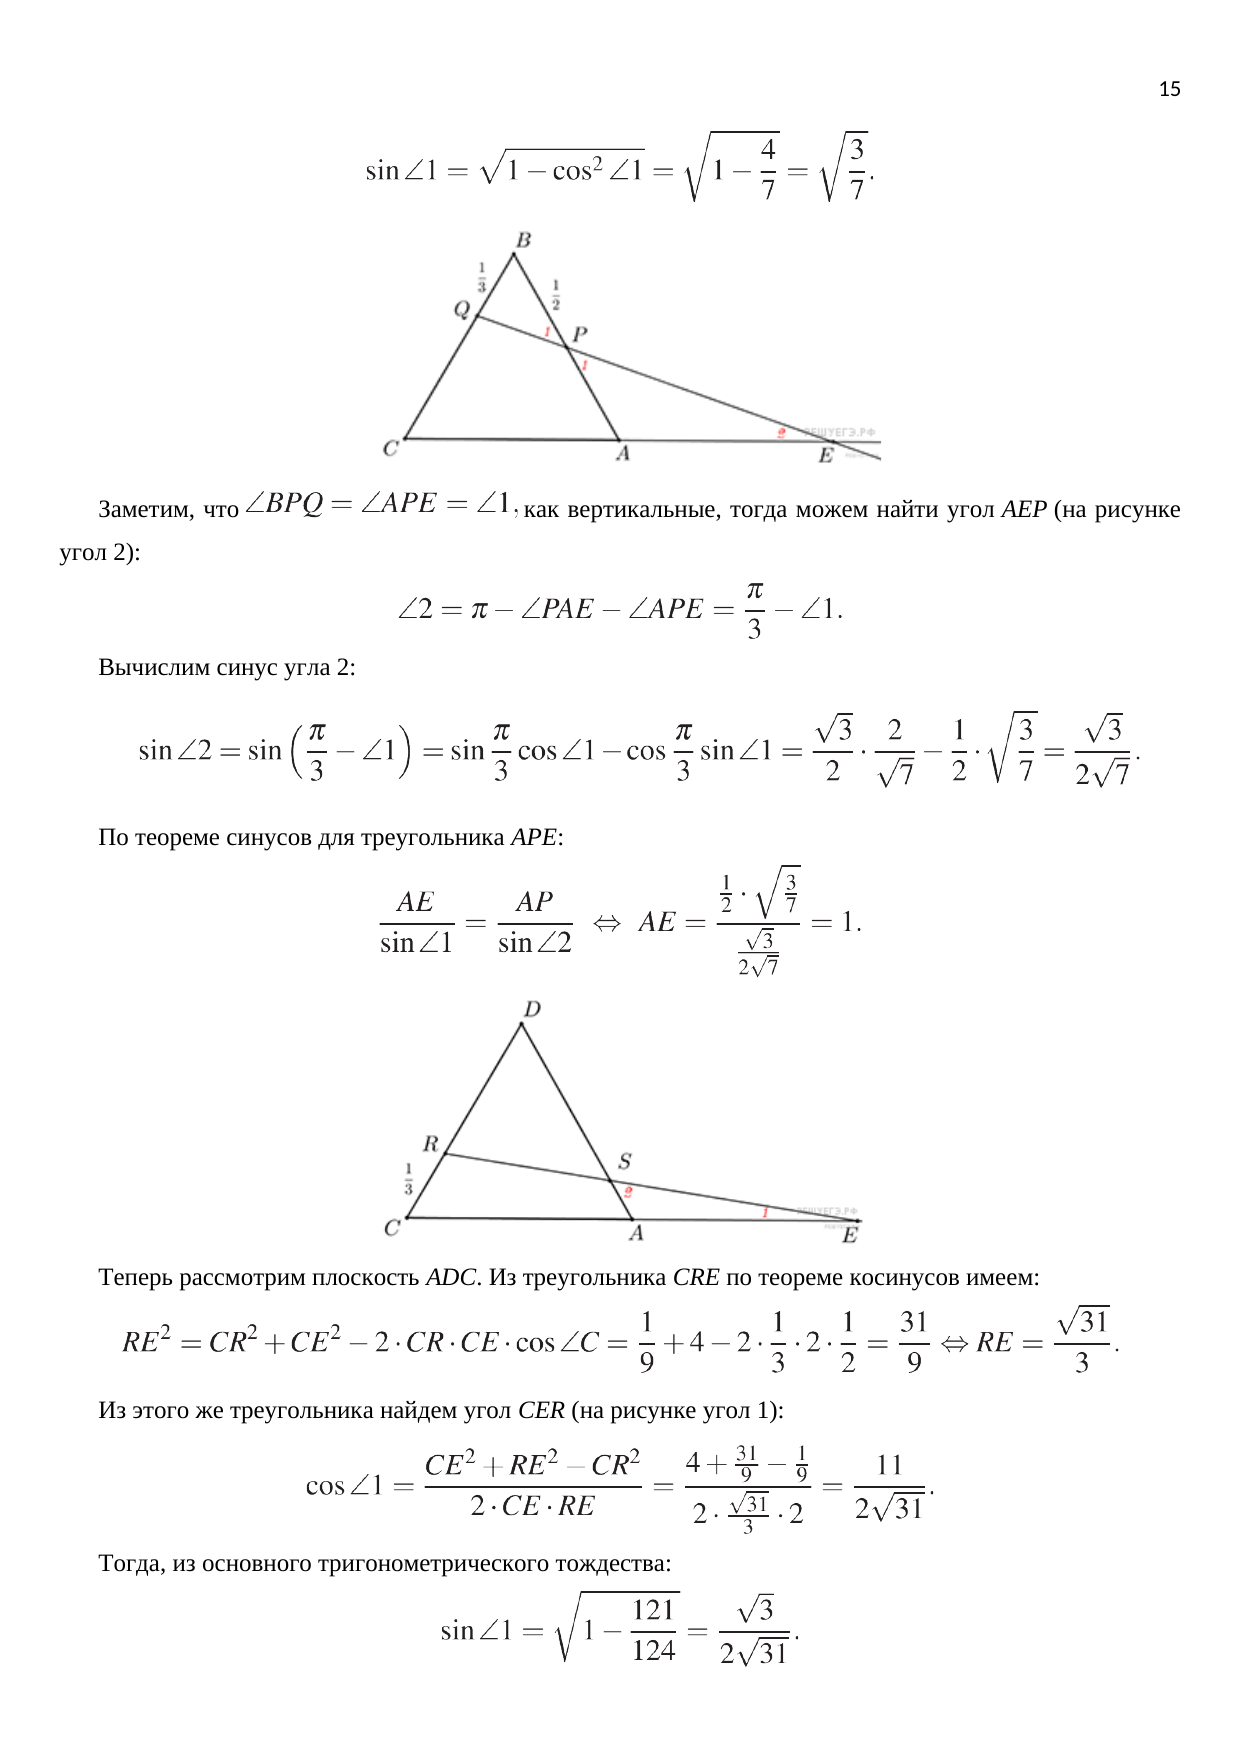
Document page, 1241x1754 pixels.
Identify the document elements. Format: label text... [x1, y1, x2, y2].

picture [379, 864, 861, 981]
text Заметим, что как вертикальные, тогда можем найти угол AEP (на рисунке угол 2): [59, 489, 1181, 566]
text Из этого же треугольника найдем угол CER (на рисунке угол 1): [59, 1395, 1181, 1424]
text Вычислим синус угла 2: [59, 652, 1181, 681]
picture [306, 1438, 934, 1534]
text По теореме синусов для треугольника APE: [59, 822, 1181, 850]
text Теперь рассмотрим плоскость ADC. Из треугольника CRE по теореме косинусов имеем: [59, 1262, 1181, 1290]
picture [398, 580, 842, 639]
picture [359, 225, 882, 476]
picture [367, 130, 874, 212]
picture [245, 489, 518, 518]
picture [442, 1590, 799, 1672]
picture [139, 710, 1140, 792]
text Тогда, из основного тригонометрического тождества: [59, 1548, 1181, 1576]
picture [121, 1304, 1119, 1382]
picture [377, 994, 863, 1248]
